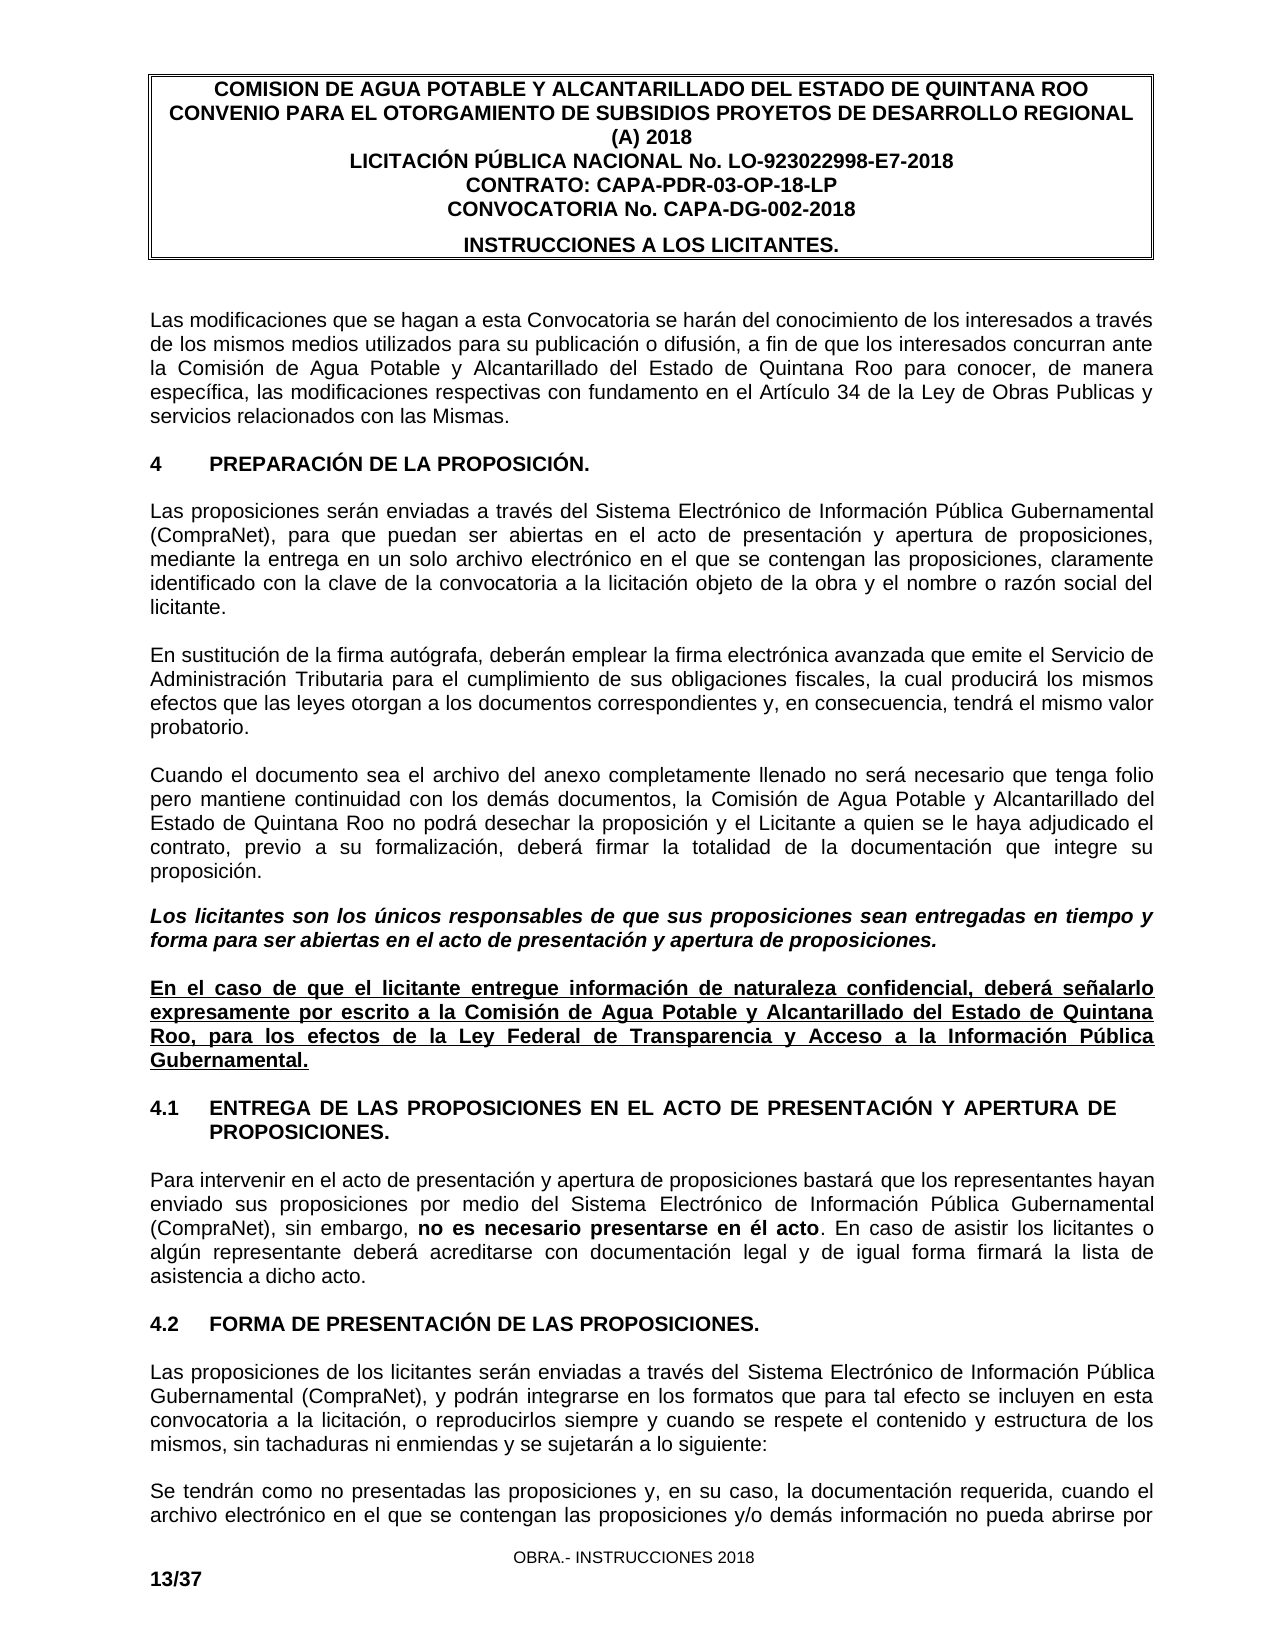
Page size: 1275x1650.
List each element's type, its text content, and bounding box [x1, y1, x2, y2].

text Los licitantes son los únicos responsables de que sus proposiciones sean entregadas en tiempo y forma para ser abiertas en el acto de presentación y apertura de proposiciones. [150, 904, 1155, 952]
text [150, 1479, 1155, 1527]
text Cuando el documento sea el archivo del anexo completamente llenado no será necesario que tenga folio pero mantiene continuidad con los demás documentos, la Comisión de Agua Potable y Alcantarillado del Estado de Quintana Roo no podrá desechar la proposición y el Licitante a quien se le haya adjudicado el contrato, previo a su formalización, deberá firmar la totalidad de la documentación que integre su proposición. [150, 763, 1155, 883]
text Las proposiciones serán enviadas a través del Sistema Electrónico de Información Pública Gubernamental (CompraNet), para que puedan ser abiertas en el acto de presentación y apertura de proposiciones, mediante la entrega en un solo archivo electrónico en el que se contengan las proposiciones, claramente identificado con la clave de la convocatoria a la licitación objeto de la obra y el nombre o razón social del licitante. [150, 499, 1155, 619]
text Las modificaciones que se hagan a esta Convocatoria se harán del conocimiento de los interesados a través de los mismos medios utilizados para su publicación o difusión, a fin de que los interesados concurran ante la Comisión de Agua Potable y Alcantarillado del Estado de Quintana Roo para conocer, de manera específica, las modificaciones respectivas con fundamento en el Artículo 34 de la Ley de Obras Publicas y servicios relacionados con las Mismas. [150, 308, 1155, 427]
text Para intervenir en el acto de presentación y apertura de proposiciones bastará que los representantes hayan enviado sus proposiciones por medio del Sistema Electrónico de Información Pública Gubernamental (CompraNet), sin embargo, no es necesario presentarse en él acto. En caso de asistir los licitantes o algún representante deberá acreditarse con documentación legal y de igual forma firmará la lista de asistencia a dicho acto. [150, 1168, 1155, 1288]
text En el caso de que el licitante entregue información de naturaleza confidencial, deberá señalarlo expresamente por escrito a la Comisión de Agua Potable y Alcantarillado del Estado de Quintana Roo, para los efectos de la Ley Federal de Transparencia y Acceso a la Información Pública Gubernamental. [150, 1046, 1155, 1072]
text En el caso de que el licitante entregue información de naturaleza confidencial, deberá señalarlo expresamente por escrito a la Comisión de Agua Potable y Alcantarillado del Estado de Quintana Roo, para los efectos de la Ley Federal de Transparencia y Acceso a la Información Pública Gubernamental. [150, 976, 1155, 997]
text Las proposiciones de los licitantes serán enviadas a través del Sistema Electrónico de Información Pública Gubernamental (CompraNet), y podrán integrarse en los formatos que para tal efecto se incluyen en esta convocatoria a la licitación, o reproducirlos siempre y cuando se respete el contenido y estructura de los mismos, sin tachaduras ni enmiendas y se sujetarán a lo siguiente: [150, 1359, 1155, 1455]
text En el caso de que el licitante entregue información de naturaleza confidencial, deberá señalarlo expresamente por escrito a la Comisión de Agua Potable y Alcantarillado del Estado de Quintana Roo, para los efectos de la Ley Federal de Transparencia y Acceso a la Información Pública Gubernamental. [150, 998, 1155, 1045]
text En sustitución de la firma autógrafa, deberán emplear la firma electrónica avanzada que emite el Servicio de Administración Tributaria para el cumplimiento de sus obligaciones fiscales, la cual producirá los mismos efectos que las leyes otorgan a los documentos correspondientes y, en consecuencia, tendrá el mismo valor probatorio. [150, 643, 1155, 739]
text 4 PREPARACIÓN DE LA PROPOSICIÓN. [150, 451, 1118, 475]
text 4.2 FORMA DE PRESENTACIÓN DE LAS PROPOSICIONES. [150, 1312, 1155, 1336]
text 4.1 ENTREGA DE LAS PROPOSICIONES EN EL ACTO DE PRESENTACIÓN Y APERTURA DE PROPOSICIONES. [150, 1096, 1118, 1144]
